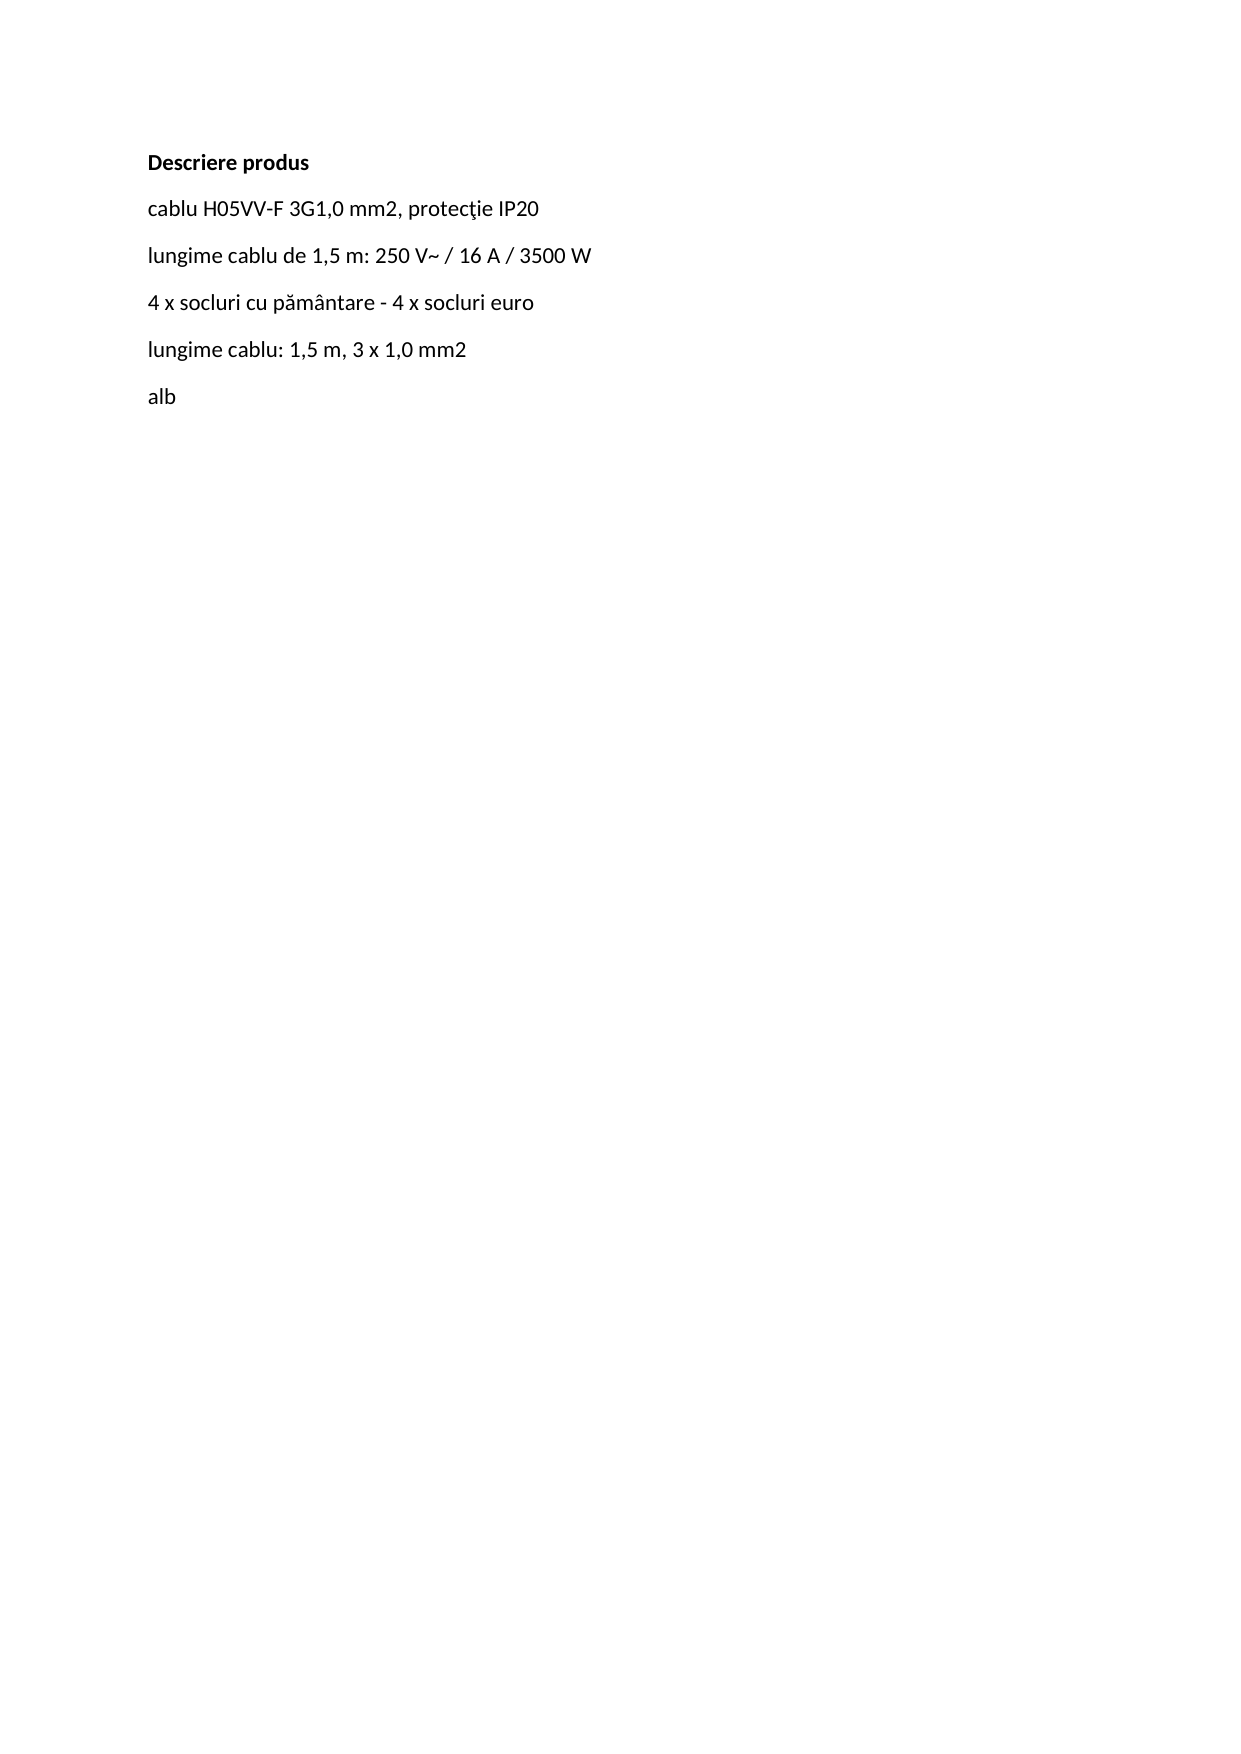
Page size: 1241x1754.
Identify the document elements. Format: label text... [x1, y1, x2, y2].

text Descriere produs [148, 148, 1093, 176]
text alb [148, 382, 1093, 410]
text cablu H05VV-F 3G1,0 mm2, protecţie IP20 [148, 194, 1093, 222]
text lungime cablu de 1,5 m: 250 V~ / 16 A / 3500 W [148, 241, 1093, 269]
text lungime cablu: 1,5 m, 3 x 1,0 mm2 [148, 335, 1093, 363]
text 4 x socluri cu pământare - 4 x socluri euro [148, 288, 1093, 316]
